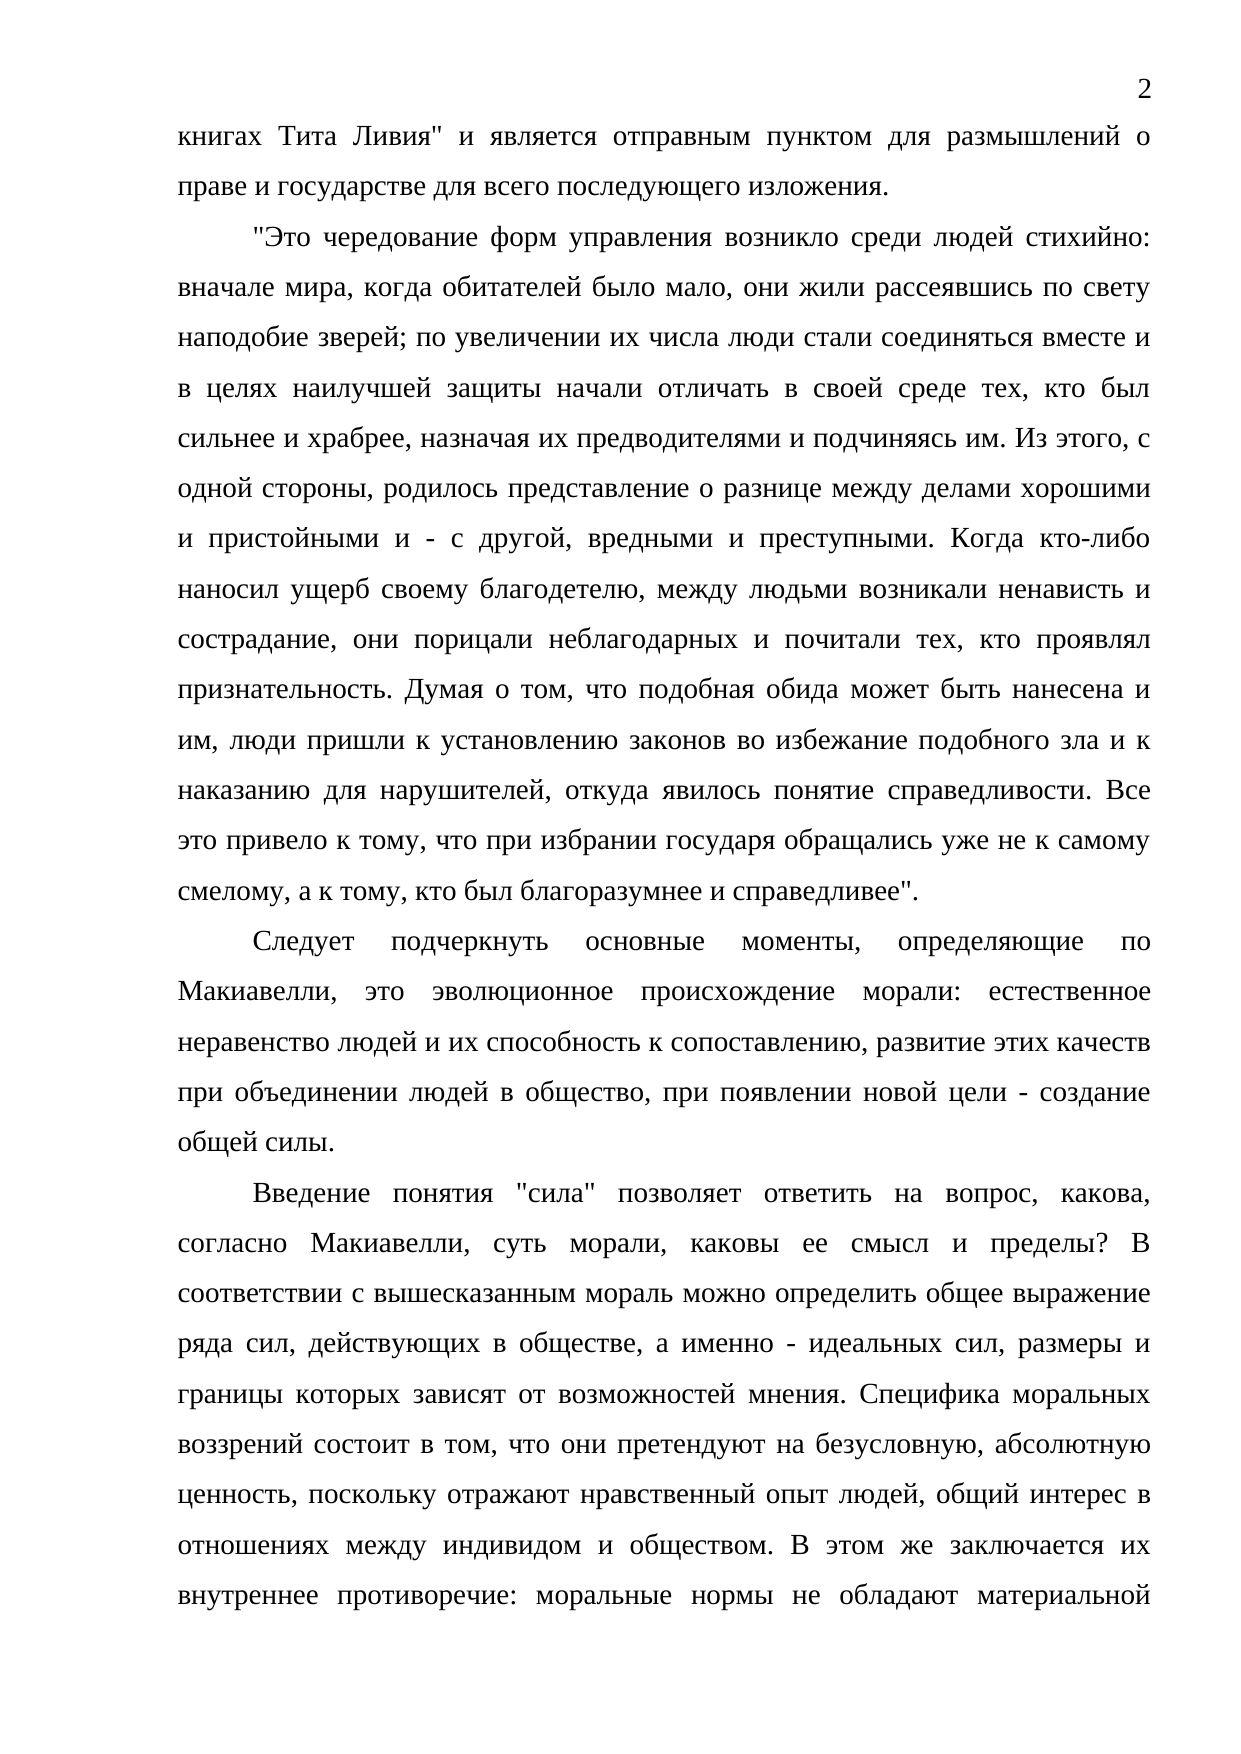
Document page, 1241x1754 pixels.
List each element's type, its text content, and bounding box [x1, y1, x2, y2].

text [177, 118, 1152, 202]
text Следует подчеркнуть основные моменты, определяющие по Макиавелли, это эволюционное происхождение морали: естественное неравенство людей и их способность к сопоставлению, развитие этих качеств при объединении людей в общество, при появлении новой цели - создание общей силы. [177, 923, 1152, 1158]
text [177, 1175, 1152, 1611]
text "Это чередование форм управления возникло среди людей стихийно: вначале мира, когда обитателей было мало, они жили рассеявшись по свету наподобие зверей; по увеличении их числа люди стали соединяться вместе и в целях наилучшей защиты начали отличать в своей среде тех, кто был сильнее и храбрее, назначая их предводителями и подчиняясь им. Из этого, с одной стороны, родилось представление о разнице между делами хорошими и пристойными и - с другой, вредными и преступными. Когда кто-либо наносил ущерб своему благодетелю, между людьми возникали ненависть и сострадание, они порицали неблагодарных и почитали тех, кто проявлял признательность. Думая о том, что подобная обида может быть нанесена и им, люди пришли к установлению законов во избежание подобного зла и к наказанию для нарушителей, откуда явилось понятие справедливости. Все это привело к тому, что при избрании государя обращались уже не к самому смелому, а к тому, кто был благоразумнее и справедливее". [177, 219, 1152, 906]
